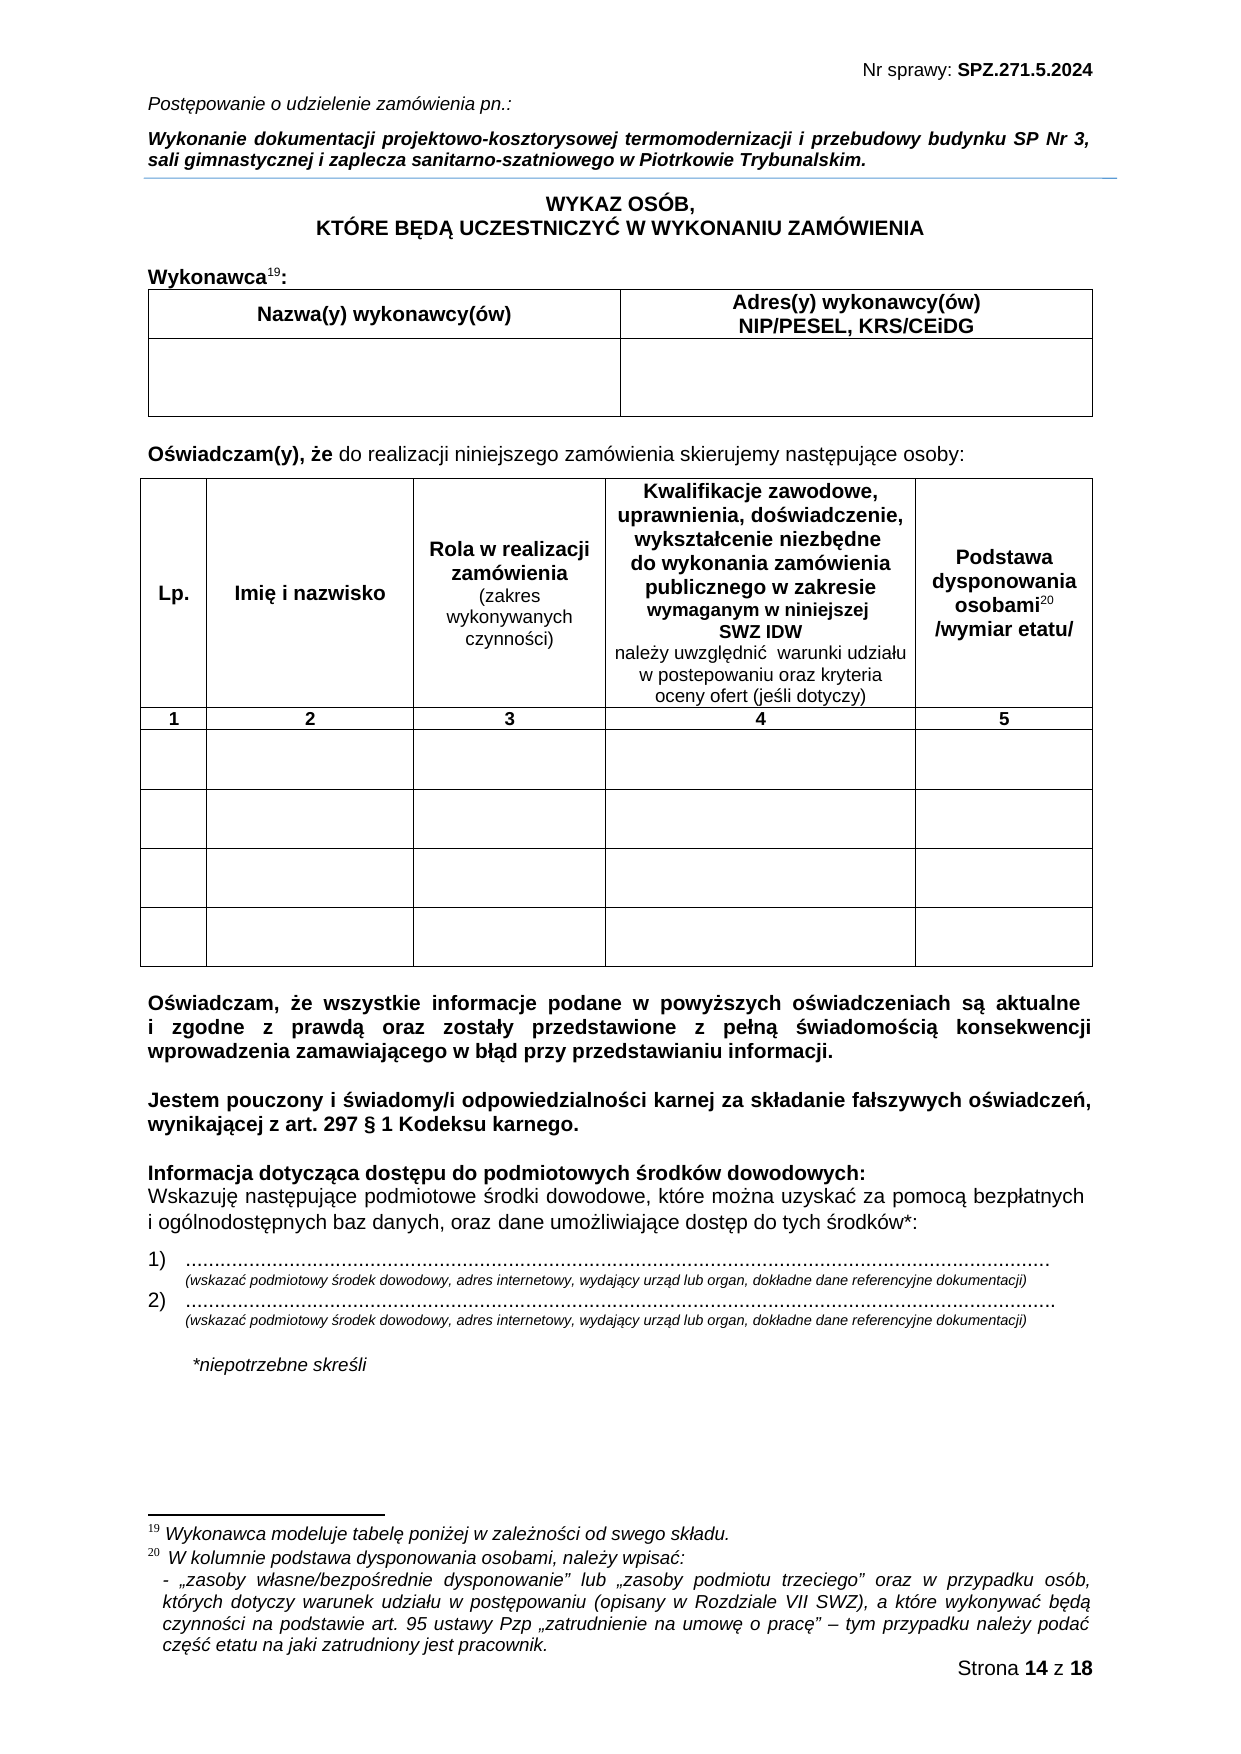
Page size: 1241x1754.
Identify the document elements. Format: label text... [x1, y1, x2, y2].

text KTÓRE BĘDĄ UCZESTNICZYĆ W WYKONANIU ZAMÓWIENIA [148, 216, 1093, 240]
table_cell [141, 730, 206, 788]
table_cell [141, 908, 206, 966]
table_cell [414, 790, 605, 847]
table_cell 1 [141, 708, 206, 729]
table_cell 2 [207, 708, 413, 729]
table_header Nazwa(y) wykonawcy(ów) [149, 290, 620, 338]
table_cell [621, 339, 1092, 416]
table_cell [414, 849, 605, 907]
table_cell [916, 730, 1092, 788]
table_header Lp. [141, 479, 206, 707]
text Informacja dotycząca dostępu do podmiotowych środków dowodowych: [148, 1160, 1093, 1184]
text (wskazać podmiotowy środek dowodowy, adres internetowy, wydający urząd lub organ, dokładne dane referencyjne dokumentacji) [185, 1312, 1093, 1329]
text Oświadczam, że wszystkie informacje podane w powyższych oświadczeniach są aktualne i zgodne z prawdą oraz zostały przedstawione z pełną świadomością konsekwencji wprowadzenia zamawiającego w błąd przy przedstawianiu informacji. [148, 991, 1093, 1062]
table_header Adres(y) wykonawcy(ów) NIP/PESEL, KRS/CEiDG [621, 290, 1092, 338]
table_cell [916, 790, 1092, 847]
table_cell 4 [606, 708, 915, 729]
table_cell 5 [916, 708, 1092, 729]
table_cell [207, 849, 413, 907]
table_cell [207, 790, 413, 847]
text Jestem pouczony i świadomy/i odpowiedzialności karnej za składanie fałszywych oświadczeń, wynikającej z art. 297 § 1 Kodeksu karnego. [148, 1087, 1093, 1135]
text WYKAZ OSÓB, [148, 192, 1093, 216]
text Wskazuję następujące podmiotowe środki dowodowe, które można uzyskać za pomocą bezpłatnych i ogólnodostępnych baz danych, oraz dane umożliwiające dostęp do tych środków*: [148, 1184, 1093, 1235]
list ....................................................................................................................................................... [148, 1288, 1093, 1312]
table_cell [414, 908, 605, 966]
table_cell [207, 730, 413, 788]
text *niepotrzebne skreśli [192, 1354, 1093, 1375]
table_header Rola w realizacji zamówienia (zakres wykonywanych czynności) [414, 479, 605, 707]
table_cell [606, 790, 915, 847]
table_cell [606, 908, 915, 966]
table_header Imię i nazwisko [207, 479, 413, 707]
table_cell [916, 849, 1092, 907]
table_cell [606, 730, 915, 788]
table_cell 3 [414, 708, 605, 729]
text (wskazać podmiotowy środek dowodowy, adres internetowy, wydający urząd lub organ, dokładne dane referencyjne dokumentacji) [185, 1271, 1093, 1288]
table_cell [207, 908, 413, 966]
table_header Podstawa dysponowania osobami /wymiar etatu/ [916, 479, 1092, 707]
table_cell [149, 339, 620, 416]
table_header Kwalifikacje zawodowe, uprawnienia, doświadczenie, wykształcenie niezbędne do wykonania zamówienia publicznego w zakresie wymaganym w niniejszej SWZ IDW należy uwzględnić warunki udziału w postepowaniu oraz kryteria oceny ofert (jeśli dotyczy) [606, 479, 915, 707]
text Wykonawca: [148, 265, 1093, 289]
list ...................................................................................................................................................... [148, 1247, 1093, 1271]
table_cell [141, 849, 206, 907]
table_cell [141, 790, 206, 847]
table_cell [414, 730, 605, 788]
table_cell [606, 849, 915, 907]
table_cell [916, 908, 1092, 966]
list Oświadczam(y), że do realizacji niniejszego zamówienia skierujemy następujące osoby: [148, 442, 1093, 466]
